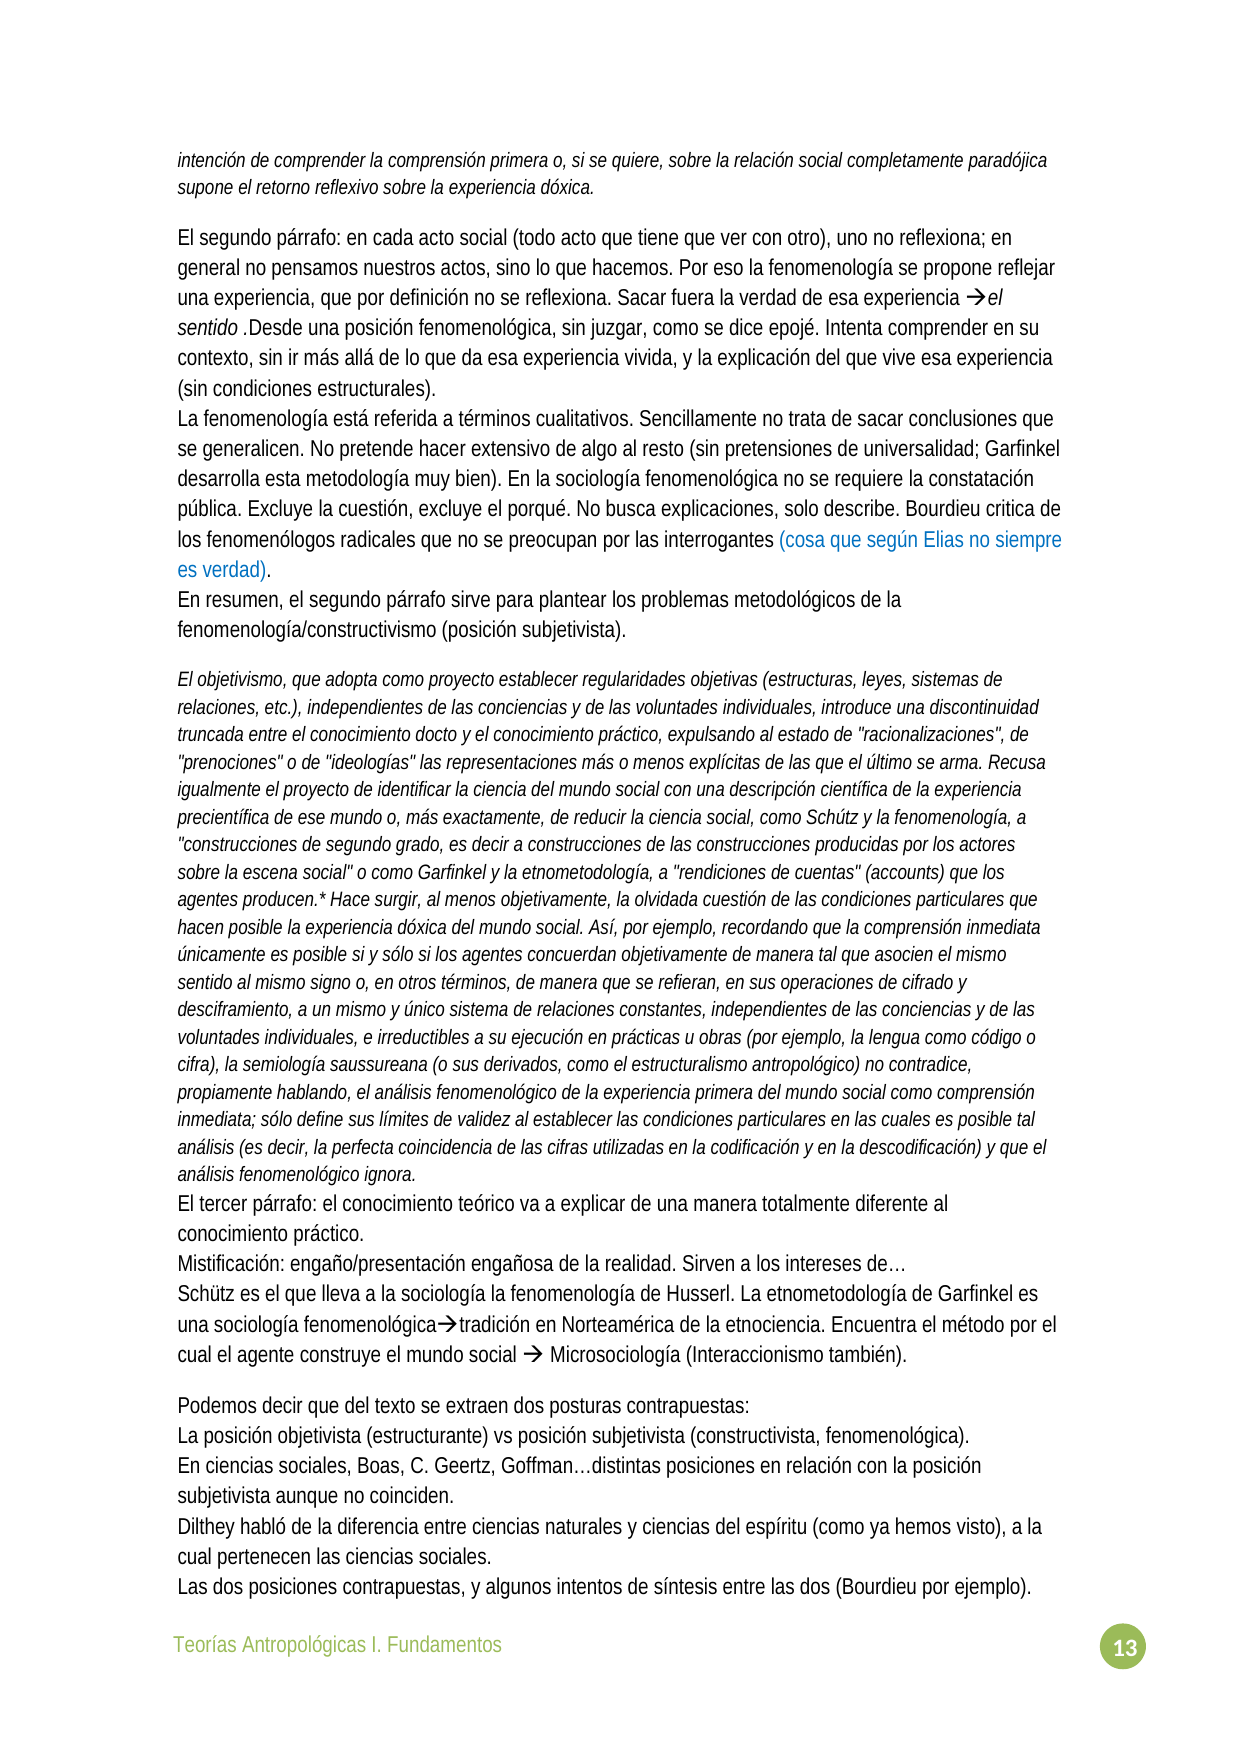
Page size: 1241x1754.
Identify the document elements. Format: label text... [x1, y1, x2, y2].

text Schütz es el que lleva a la sociología la fenomenología de Husserl. La etnometodología de Garfinkel es una sociología fenomenológicatradición en Norteamérica de la etnociencia. Encuentra el método por el cual el agente construye el mundo social Microsociología (Interaccionismo también). [177, 1280, 1063, 1367]
text Dilthey habló de la diferencia entre ciencias naturales y ciencias del espíritu (como ya hemos visto), a la cual pertenecen las ciencias sociales. [177, 1513, 1063, 1569]
text En resumen, el segundo párrafo sirve para plantear los problemas metodológicos de la fenomenología/constructivismo (posición subjetivista). [177, 586, 1063, 642]
text Las dos posiciones contrapuestas, y algunos intentos de síntesis entre las dos (Bourdieu por ejemplo). [177, 1573, 1063, 1599]
text En ciencias sociales, Boas, C. Geertz, Goffman…distintas posiciones en relación con la posición subjetivista aunque no coinciden. [177, 1452, 1063, 1509]
text El segundo párrafo: en cada acto social (todo acto que tiene que ver con otro), uno no reflexiona; en general no pensamos nuestros actos, sino lo que hacemos. Por eso la fenomenología se propone reflejar una experiencia, que por definición no se reflexiona. Sacar fuera la verdad de esa experiencia el sentido .Desde una posición fenomenológica, sin juzgar, como se dice epojé. Intenta comprender en su contexto, sin ir más allá de lo que da esa experiencia vivida, y la explicación del que vive esa experiencia (sin condiciones estructurales). [177, 223, 1063, 401]
text La posición objetivista (estructurante) vs posición subjetivista (constructivista, fenomenológica). [177, 1422, 1063, 1448]
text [177, 148, 1063, 199]
text El tercer párrafo: el conocimiento teórico va a explicar de una manera totalmente diferente al conocimiento práctico. [177, 1190, 1063, 1246]
text El objetivismo, que adopta como proyecto establecer regularidades objetivas (estructuras, leyes, sistemas de relaciones, etc.), independientes de las conciencias y de las voluntades individuales, introduce una discontinuidad truncada entre el conocimiento docto y el conocimiento práctico, expulsando al estado de "racionalizaciones", de "prenociones" o de "ideologías" las representaciones más o menos explícitas de las que el último se arma. Recusa igualmente el proyecto de identificar la ciencia del mundo social con una descripción científica de la experiencia precientífica de ese mundo o, más exactamente, de reducir la ciencia social, como Schútz y la fenomenología, a "construcciones de segundo grado, es decir a construcciones de las construcciones producidas por los actores sobre la escena social" o como Garfinkel y la etnometodología, a "rendiciones de cuentas" (accounts) que los agentes producen.* Hace surgir, al menos objetivamente, la olvidada cuestión de las condiciones particulares que hacen posible la experiencia dóxica del mundo social. Así, por ejemplo, recordando que la comprensión inmediata únicamente es posible si y sólo si los agentes concuerdan objetivamente de manera tal que asocien el mismo sentido al mismo signo o, en otros términos, de manera que se refieran, en sus operaciones de cifrado y desciframiento, a un mismo y único sistema de relaciones constantes, independientes de las conciencias y de las voluntades individuales, e irreductibles a su ejecución en prácticas u obras (por ejemplo, la lengua como código o cifra), la semiología saussureana (o sus derivados, como el estructuralismo antropológico) no contradice, propiamente hablando, el análisis fenomenológico de la experiencia primera del mundo social como comprensión inmediata; sólo define sus límites de validez al establecer las condiciones particulares en las cuales es posible tal análisis (es decir, la perfecta coincidencia de las cifras utilizadas en la codificación y en la descodificación) y que el análisis fenomenológico ignora. [177, 667, 1063, 1186]
text Podemos decir que del texto se extraen dos posturas contrapuestas: [177, 1392, 1063, 1418]
text Mistificación: engaño/presentación engañosa de la realidad. Sirven a los intereses de… [177, 1250, 1063, 1276]
text La fenomenología está referida a términos cualitativos. Sencillamente no trata de sacar conclusiones que se generalicen. No pretende hacer extensivo de algo al resto (sin pretensiones de universalidad; Garfinkel desarrolla esta metodología muy bien). En la sociología fenomenológica no se requiere la constatación pública. Excluye la cuestión, excluye el porqué. No busca explicaciones, solo describe. Bourdieu critica de los fenomenólogos radicales que no se preocupan por las interrogantes (cosa que según Elias no siempre es verdad). [177, 405, 1063, 582]
